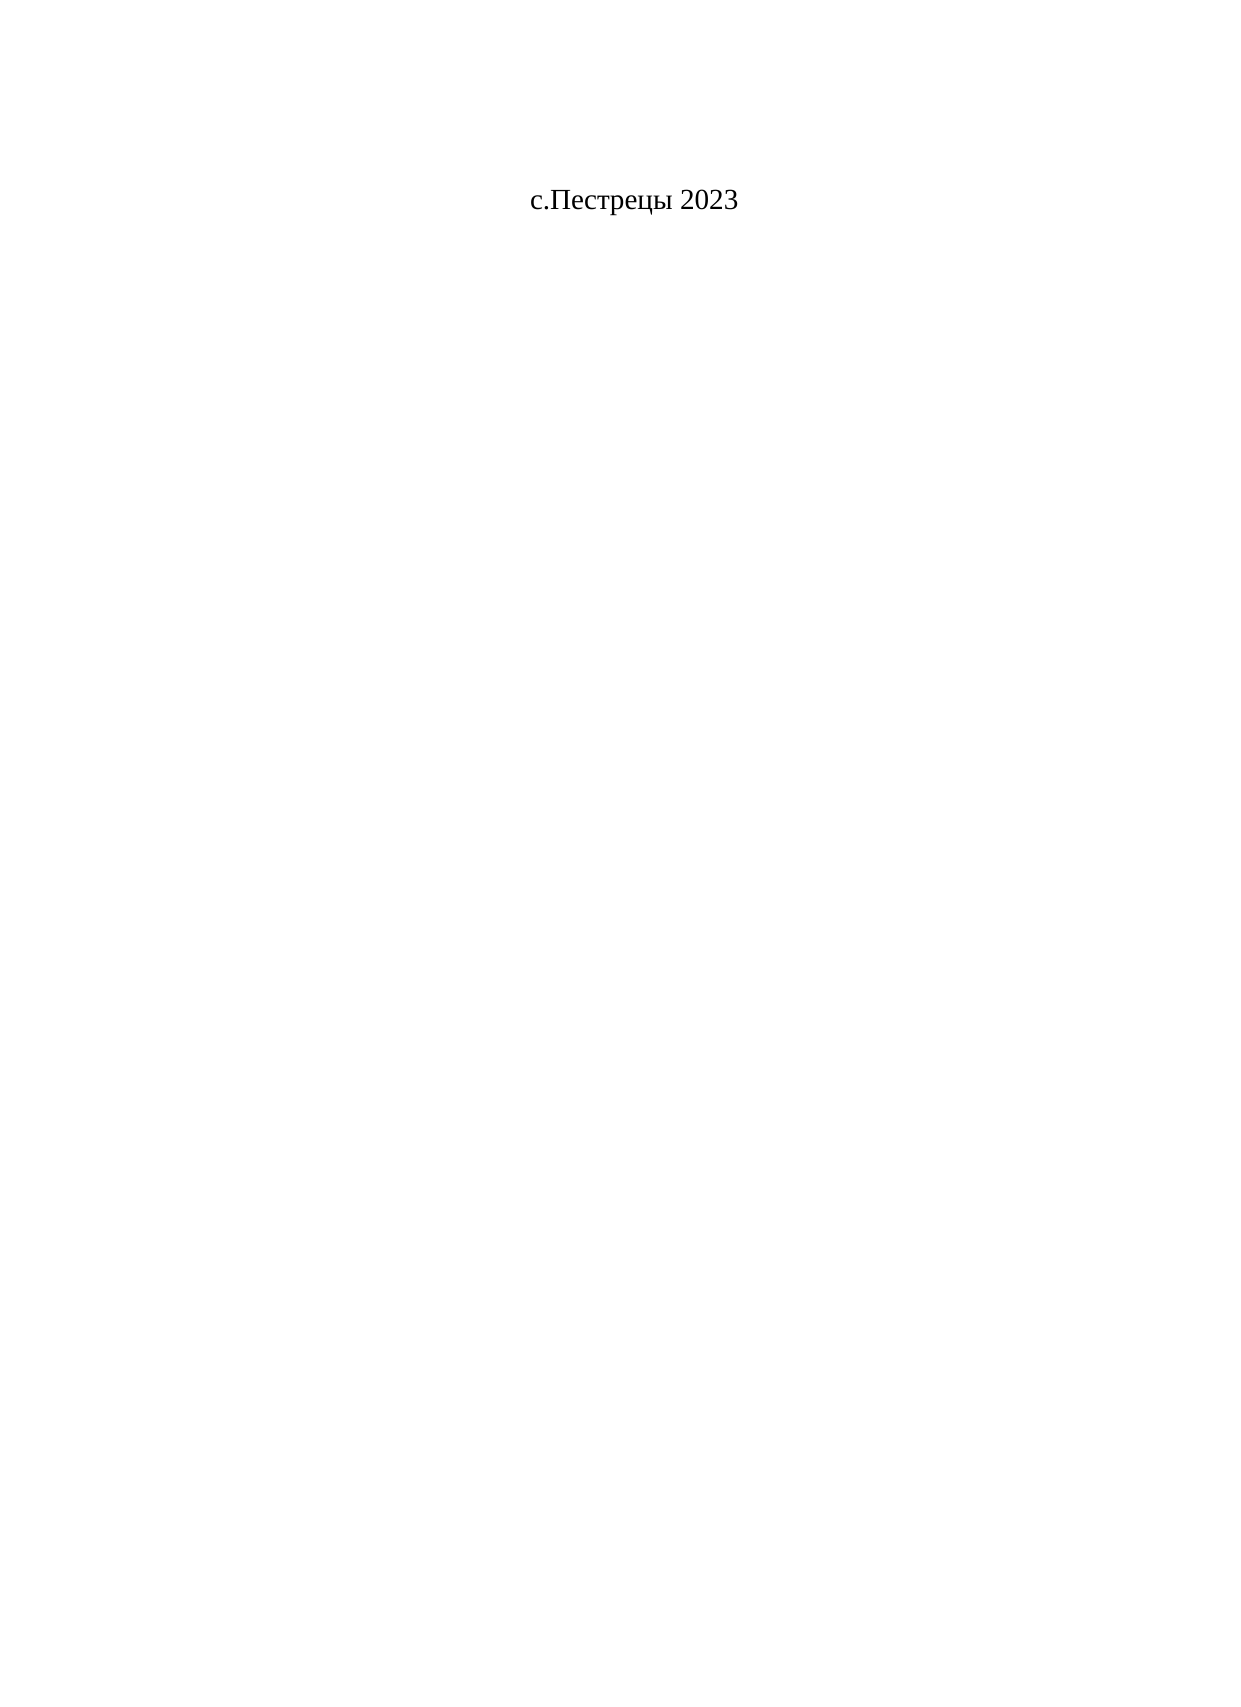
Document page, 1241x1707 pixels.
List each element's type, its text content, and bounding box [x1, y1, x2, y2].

text с.Пестрецы 2023 [116, 182, 1152, 216]
